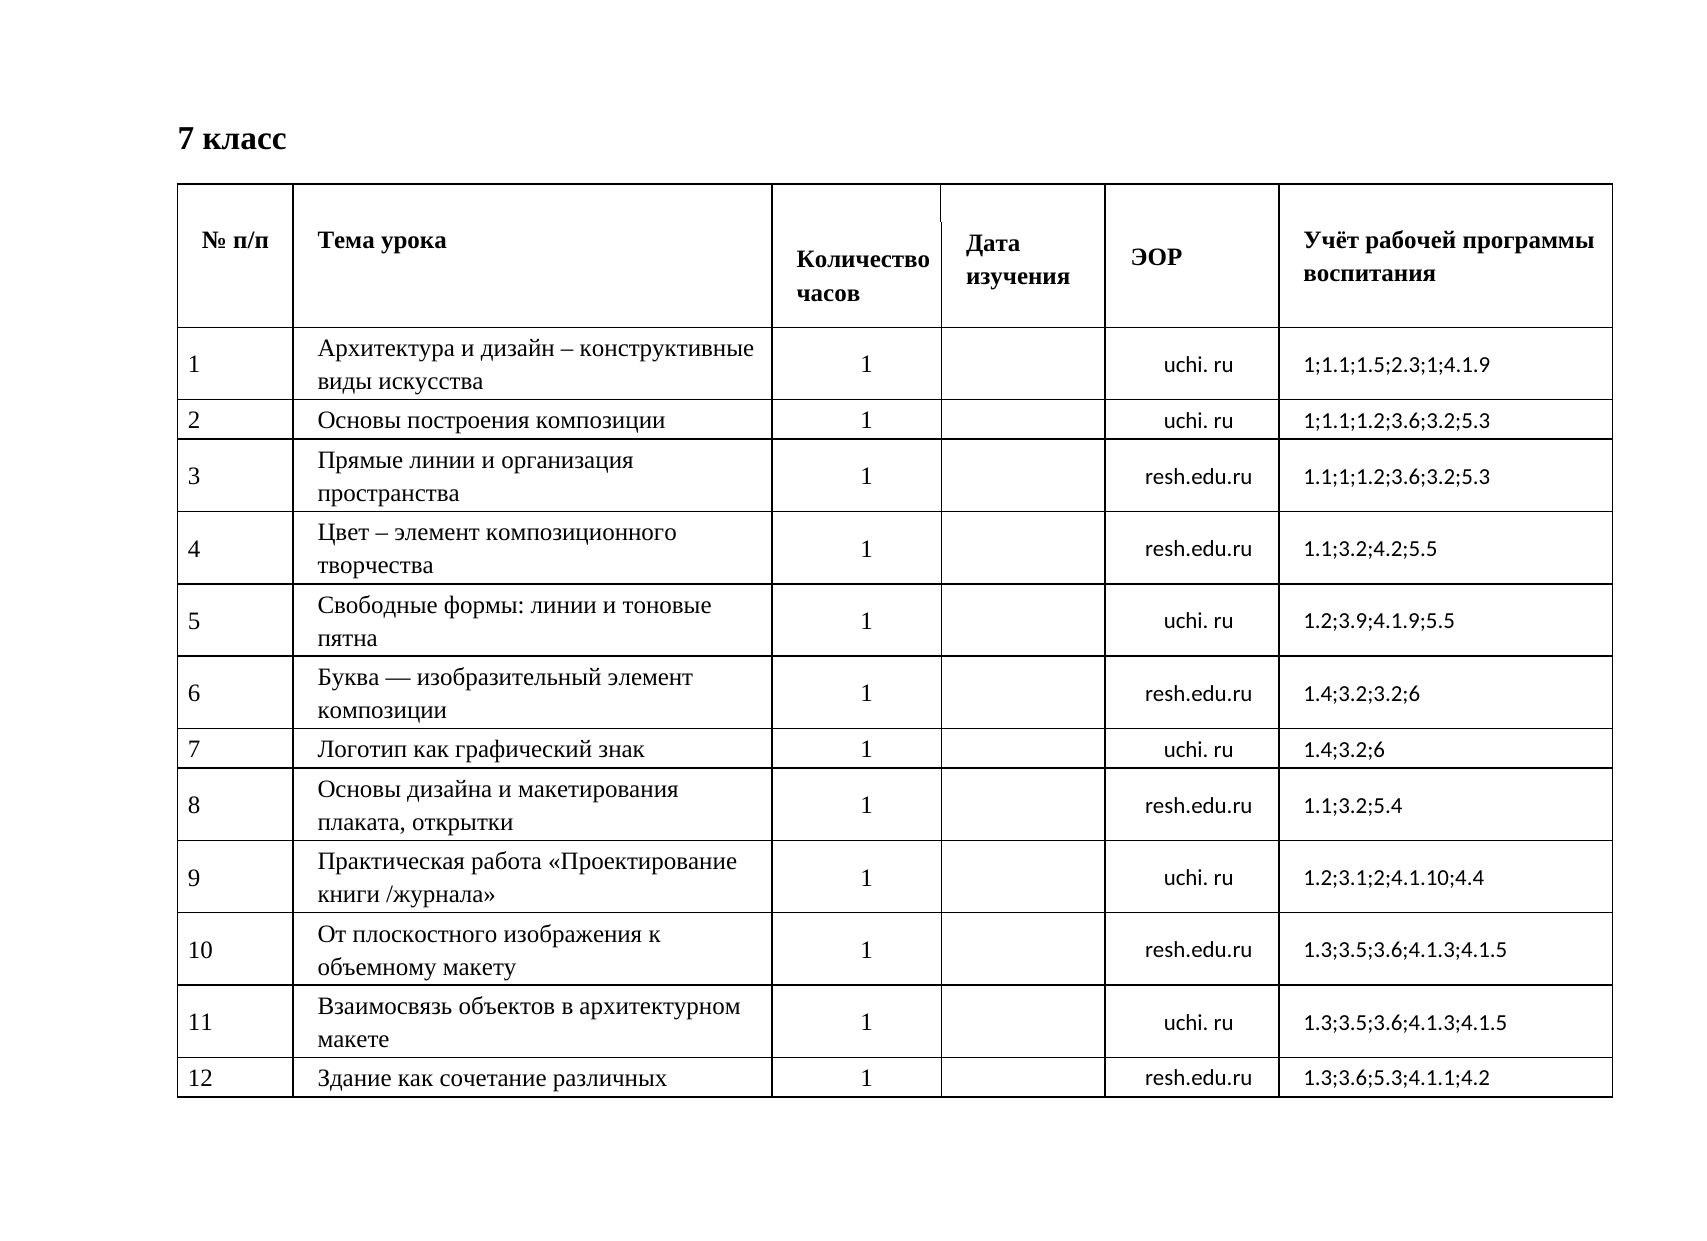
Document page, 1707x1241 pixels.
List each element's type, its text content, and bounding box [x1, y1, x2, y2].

table_cell 1.1;3.2;5.4 [1280, 769, 1612, 839]
table_cell 1 [773, 729, 941, 767]
table_cell 1.4;3.2;3.2;6 [1280, 657, 1612, 728]
table_cell resh.edu.ru [1106, 1058, 1278, 1096]
table_cell 1.1;1;1.2;3.6;3.2;5.3 [1280, 440, 1612, 511]
table_cell uchi. ru [1106, 729, 1278, 767]
table_cell Свободные формы: линии и тоновые пятна [294, 585, 771, 655]
table_cell 12 [178, 1058, 292, 1096]
table_header [773, 185, 940, 222]
table_cell 7 [178, 729, 292, 767]
table_cell [942, 657, 1104, 728]
table_cell 2 [178, 400, 292, 438]
table_cell 11 [178, 986, 292, 1057]
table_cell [1280, 1058, 1612, 1096]
table_cell 3 [178, 440, 292, 511]
table_cell 5 [178, 585, 292, 655]
table_cell uchi. ru [1106, 841, 1278, 912]
table_cell uchi. ru [1106, 328, 1278, 399]
table_header Тема урока [294, 185, 771, 326]
table_cell uchi. ru [1106, 585, 1278, 655]
table_cell 1 [773, 328, 941, 399]
table_cell Практическая работа «Проектирование книги /журнала» [294, 841, 771, 912]
table_cell 6 [178, 657, 292, 728]
table_cell 4 [178, 512, 292, 583]
table_cell [942, 841, 1104, 912]
table_cell resh.edu.ru [1106, 512, 1278, 583]
table_cell 1 [773, 440, 941, 511]
table_cell От плоскостного изображения к объемному макету [294, 913, 771, 984]
table_cell Основы построения композиции [294, 400, 771, 438]
table_cell 1 [773, 512, 941, 583]
table_cell uchi. ru [1106, 400, 1278, 438]
table_cell Взаимосвязь объектов в архитектурном макете [294, 986, 771, 1057]
table_header № п/п [178, 185, 292, 326]
table_cell 1 [773, 986, 941, 1057]
table_header [941, 185, 1104, 222]
table_cell [942, 585, 1104, 655]
table_cell Цвет – элемент композиционного творчества [294, 512, 771, 583]
table_cell uchi. ru [1106, 986, 1278, 1057]
table_cell 1.3;3.5;3.6;4.1.3;4.1.5 [1280, 986, 1612, 1057]
table_header ЭОР [1106, 185, 1278, 326]
table_cell 8 [178, 769, 292, 839]
table_cell 1.2;3.9;4.1.9;5.5 [1280, 585, 1612, 655]
table_cell 1 [773, 913, 941, 984]
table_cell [294, 1058, 771, 1096]
table_cell 1 [773, 585, 941, 655]
table_cell Логотип как графический знак [294, 729, 771, 767]
table_cell [942, 913, 1104, 984]
table_cell Архитектура и дизайн – конструктивные виды искусства [294, 328, 771, 399]
table_cell 10 [178, 913, 292, 984]
table_cell Буква — изобразительный элемент композиции [294, 657, 771, 728]
table_cell 1 [773, 400, 941, 438]
table_cell Основы дизайна и макетирования плаката, открытки [294, 769, 771, 839]
table_cell 1.3;3.5;3.6;4.1.3;4.1.5 [1280, 913, 1612, 984]
table_cell [942, 440, 1104, 511]
table_cell 1.2;3.1;2;4.1.10;4.4 [1280, 841, 1612, 912]
text 7 класс [177, 118, 1618, 156]
table_cell [942, 769, 1104, 839]
table_cell 1;1.1;1.2;3.6;3.2;5.3 [1280, 400, 1612, 438]
table_cell [942, 986, 1104, 1057]
table_cell [942, 328, 1104, 399]
table_cell 1 [773, 1058, 941, 1096]
table_cell 1 [773, 769, 941, 839]
table_cell 1 [178, 328, 292, 399]
table_cell [942, 1058, 1104, 1096]
table_cell resh.edu.ru [1106, 440, 1278, 511]
table_cell [942, 512, 1104, 583]
table_cell Дата изучения [942, 222, 1104, 326]
table_cell 1.1;3.2;4.2;5.5 [1280, 512, 1612, 583]
table_cell resh.edu.ru [1106, 769, 1278, 839]
table_cell Прямые линии и организация пространства [294, 440, 771, 511]
table_cell 1 [773, 841, 941, 912]
table_cell 1.4;3.2;6 [1280, 729, 1612, 767]
table_cell 1 [773, 657, 941, 728]
table_cell [942, 729, 1104, 767]
table_header Учёт рабочей программы воспитания [1280, 185, 1612, 326]
table_cell Количество часов [773, 222, 941, 326]
table_cell 9 [178, 841, 292, 912]
table_cell resh.edu.ru [1106, 913, 1278, 984]
table_cell [942, 400, 1104, 438]
table_cell resh.edu.ru [1106, 657, 1278, 728]
table_cell 1;1.1;1.5;2.3;1;4.1.9 [1280, 328, 1612, 399]
